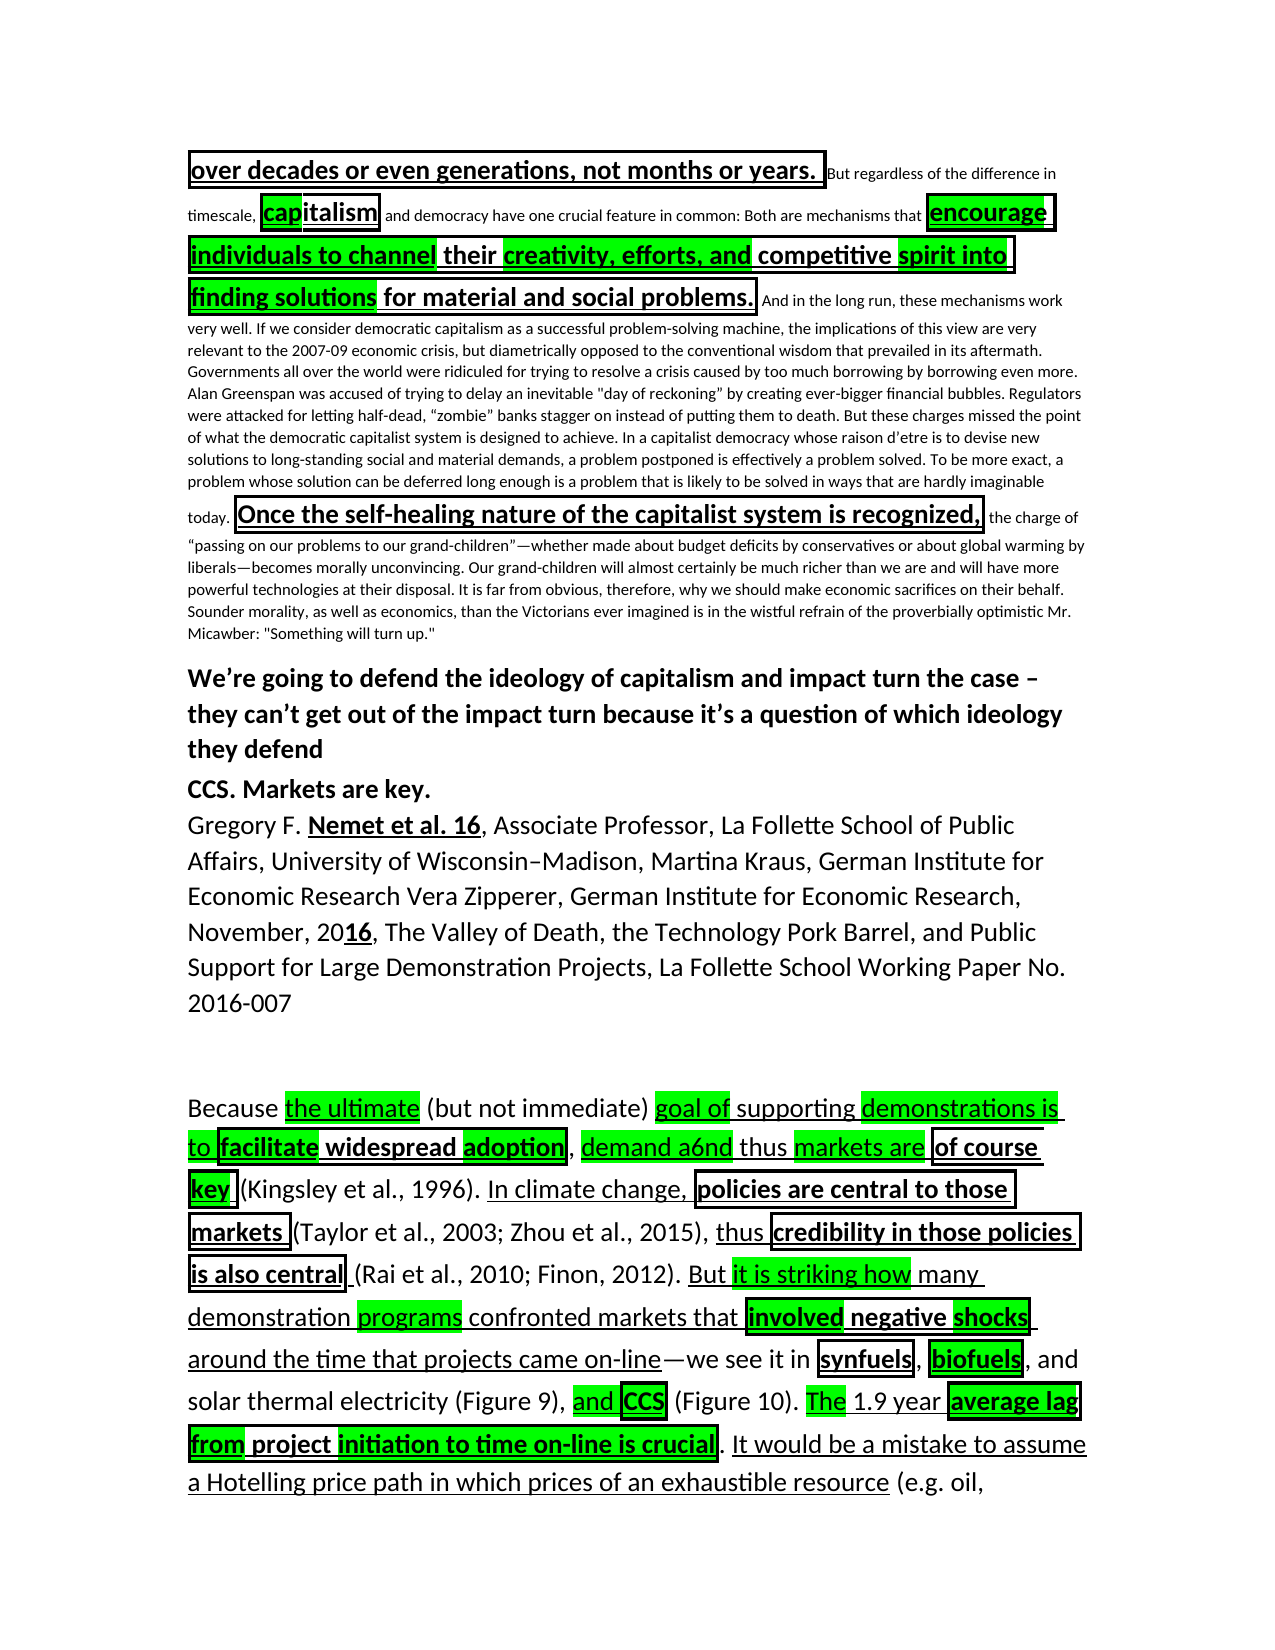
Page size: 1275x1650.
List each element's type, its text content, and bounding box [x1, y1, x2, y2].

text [187, 150, 1087, 643]
subtitle We’re going to defend the ideology of capitalism and impact turn the case – they can’t get out of the impact turn because it’s a question of which ideology they defend [187, 661, 1087, 766]
subtitle CCS. Markets are key. [187, 772, 1087, 806]
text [187, 1091, 1087, 1499]
text Gregory F. Nemet et al. 16, Associate Professor, La Follette School of Public Affairs, University of Wisconsin–Madison, Martina Kraus, German Institute for Economic Research Vera Zipperer, German Institute for Economic Research, November, 2016, The Valley of Death, the Technology Pork Barrel, and Public Support for Large Demonstration Projects, La Follette School Working Paper No. 2016-007 [187, 808, 1087, 1019]
